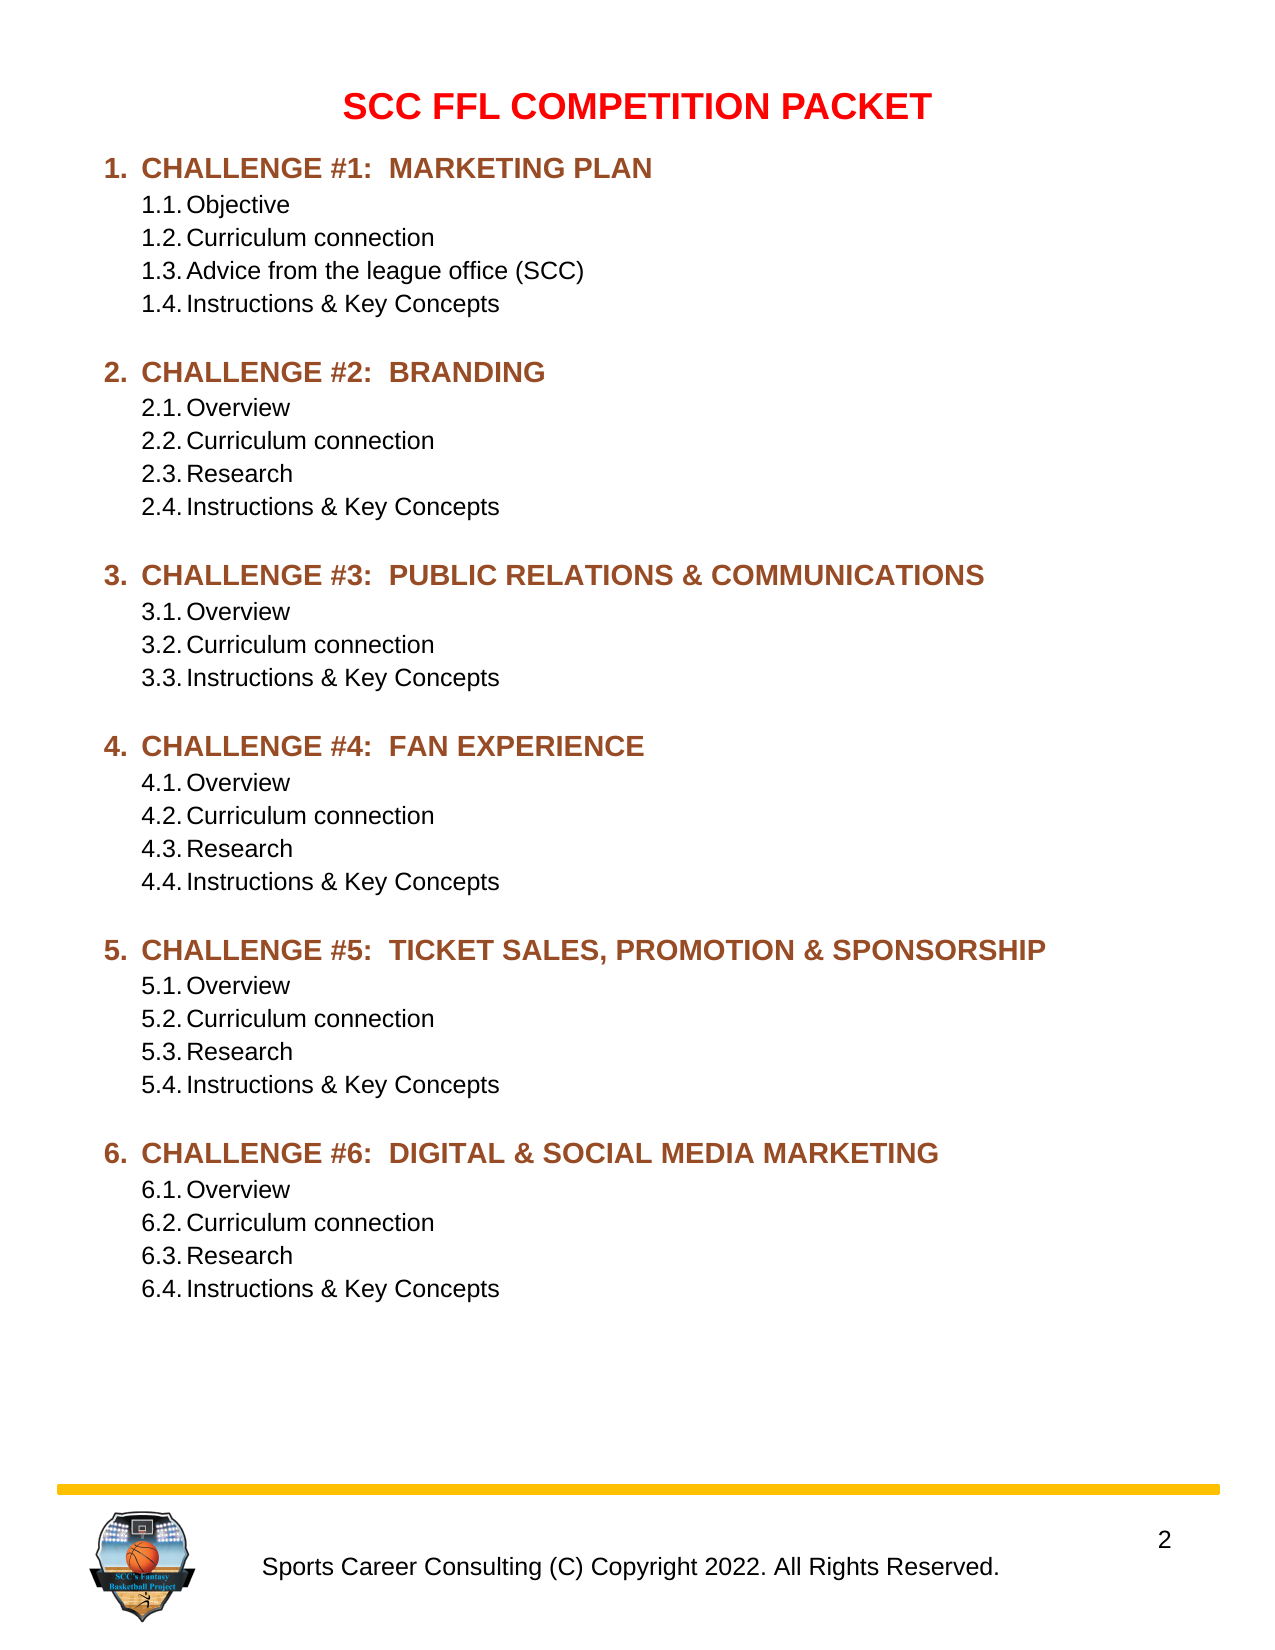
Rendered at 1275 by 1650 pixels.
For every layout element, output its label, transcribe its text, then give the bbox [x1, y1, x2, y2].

list CHALLENGE #1: MARKETING PLAN [103, 151, 1171, 185]
list Overview [141, 971, 1171, 1000]
list CHALLENGE #2: BRANDING [103, 355, 1171, 388]
list Curriculum connection [141, 1208, 1171, 1237]
text SCC FFL COMPETITION PACKET [103, 84, 1171, 127]
list Instructions & Key Concepts [141, 1274, 1171, 1303]
list CHALLENGE #3: PUBLIC RELATIONS & COMMUNICATIONS [103, 558, 1171, 592]
list Instructions & Key Concepts [141, 492, 1171, 521]
list Research [141, 459, 1171, 488]
list Curriculum connection [141, 630, 1171, 659]
list Overview [141, 597, 1171, 626]
list Instructions & Key Concepts [141, 867, 1171, 895]
list Research [141, 1241, 1171, 1270]
list Overview [141, 768, 1171, 796]
list Instructions & Key Concepts [141, 1070, 1171, 1099]
list Overview [141, 1175, 1171, 1204]
list Advice from the league office (SCC) [141, 256, 1171, 284]
list Curriculum connection [141, 1004, 1171, 1033]
list Research [141, 834, 1171, 862]
list Objective [141, 190, 1171, 218]
list Research [141, 1037, 1171, 1066]
list Instructions & Key Concepts [141, 663, 1171, 692]
list Instructions & Key Concepts [141, 289, 1171, 317]
list Curriculum connection [141, 426, 1171, 455]
list Overview [141, 393, 1171, 422]
list Curriculum connection [141, 223, 1171, 251]
list Curriculum connection [141, 801, 1171, 829]
list CHALLENGE #4: FAN EXPERIENCE [103, 729, 1171, 763]
list CHALLENGE #5: TICKET SALES, PROMOTION & SPONSORSHIP [103, 933, 1171, 966]
list CHALLENGE #6: DIGITAL & SOCIAL MEDIA MARKETING [103, 1136, 1171, 1170]
picture [85, 1509, 199, 1623]
